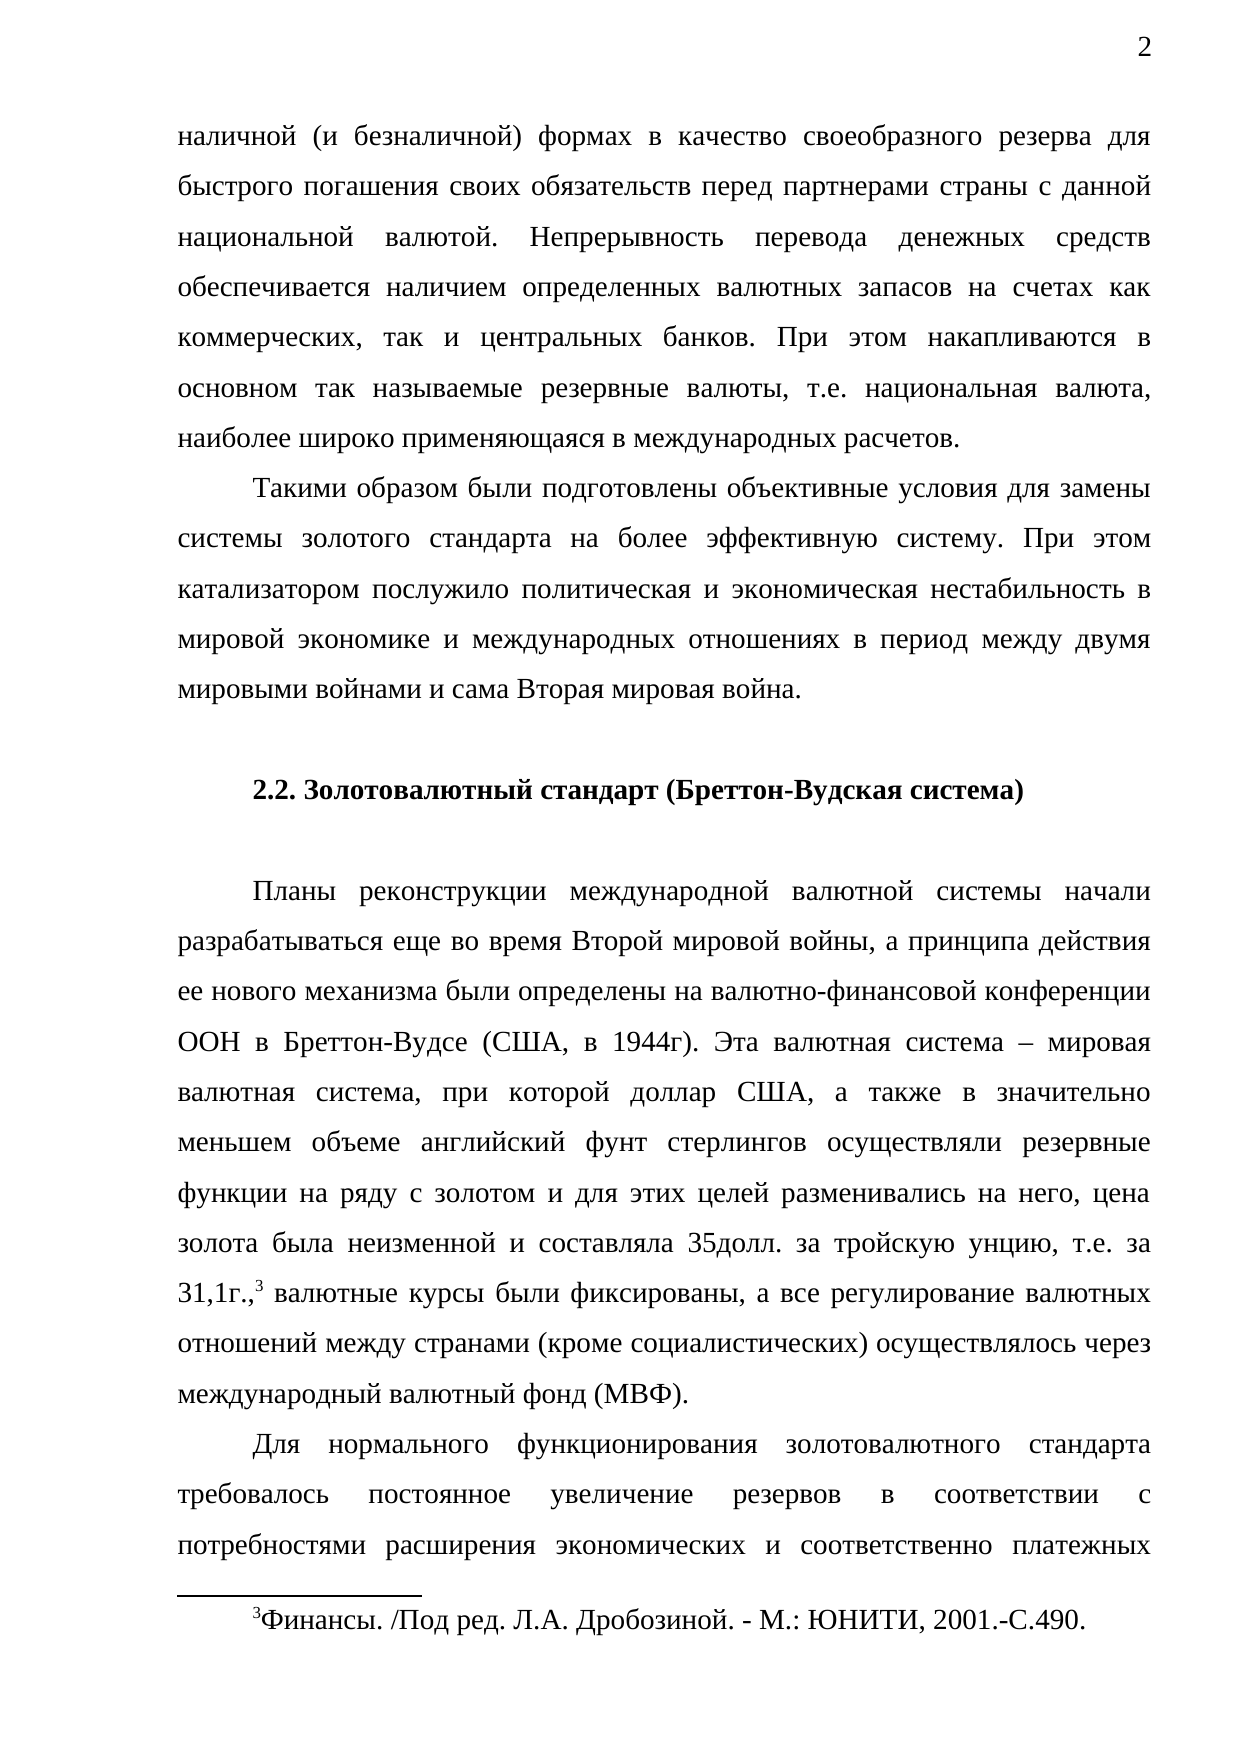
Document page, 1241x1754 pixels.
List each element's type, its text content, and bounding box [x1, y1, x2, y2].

subtitle 2.2. Золотовалютный стандарт (Бреттон-Вудская система) [177, 772, 1152, 806]
text Такими образом были подготовлены объективные условия для замены системы золотого стандарта на более эффективную систему. При этом катализатором послужило политическая и экономическая нестабильность в мировой экономике и международных отношениях в период между двумя мировыми войнами и сама Вторая мировая война. [177, 470, 1152, 705]
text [177, 1426, 1152, 1560]
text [177, 118, 1152, 453]
text Планы реконструкции международной валютной системы начали разрабатываться еще во время Второй мировой войны, а принципа действия ее нового механизма были определены на валютно-финансовой конференции ООН в Бреттон-Вудсе (США, в 1944г). Эта валютная система – мировая валютная система, при которой доллар США, а также в значительно меньшем объеме английский фунт стерлингов осуществляли резервные функции на ряду с золотом и для этих целей разменивались на него, цена золота была неизменной и составляла 35долл. за тройскую унцию, т.е. за 31,1г., валютные курсы были фиксированы, а все регулирование валютных отношений между странами (кроме социалистических) осуществлялось через международный валютный фонд (МВФ). [177, 873, 1152, 1409]
